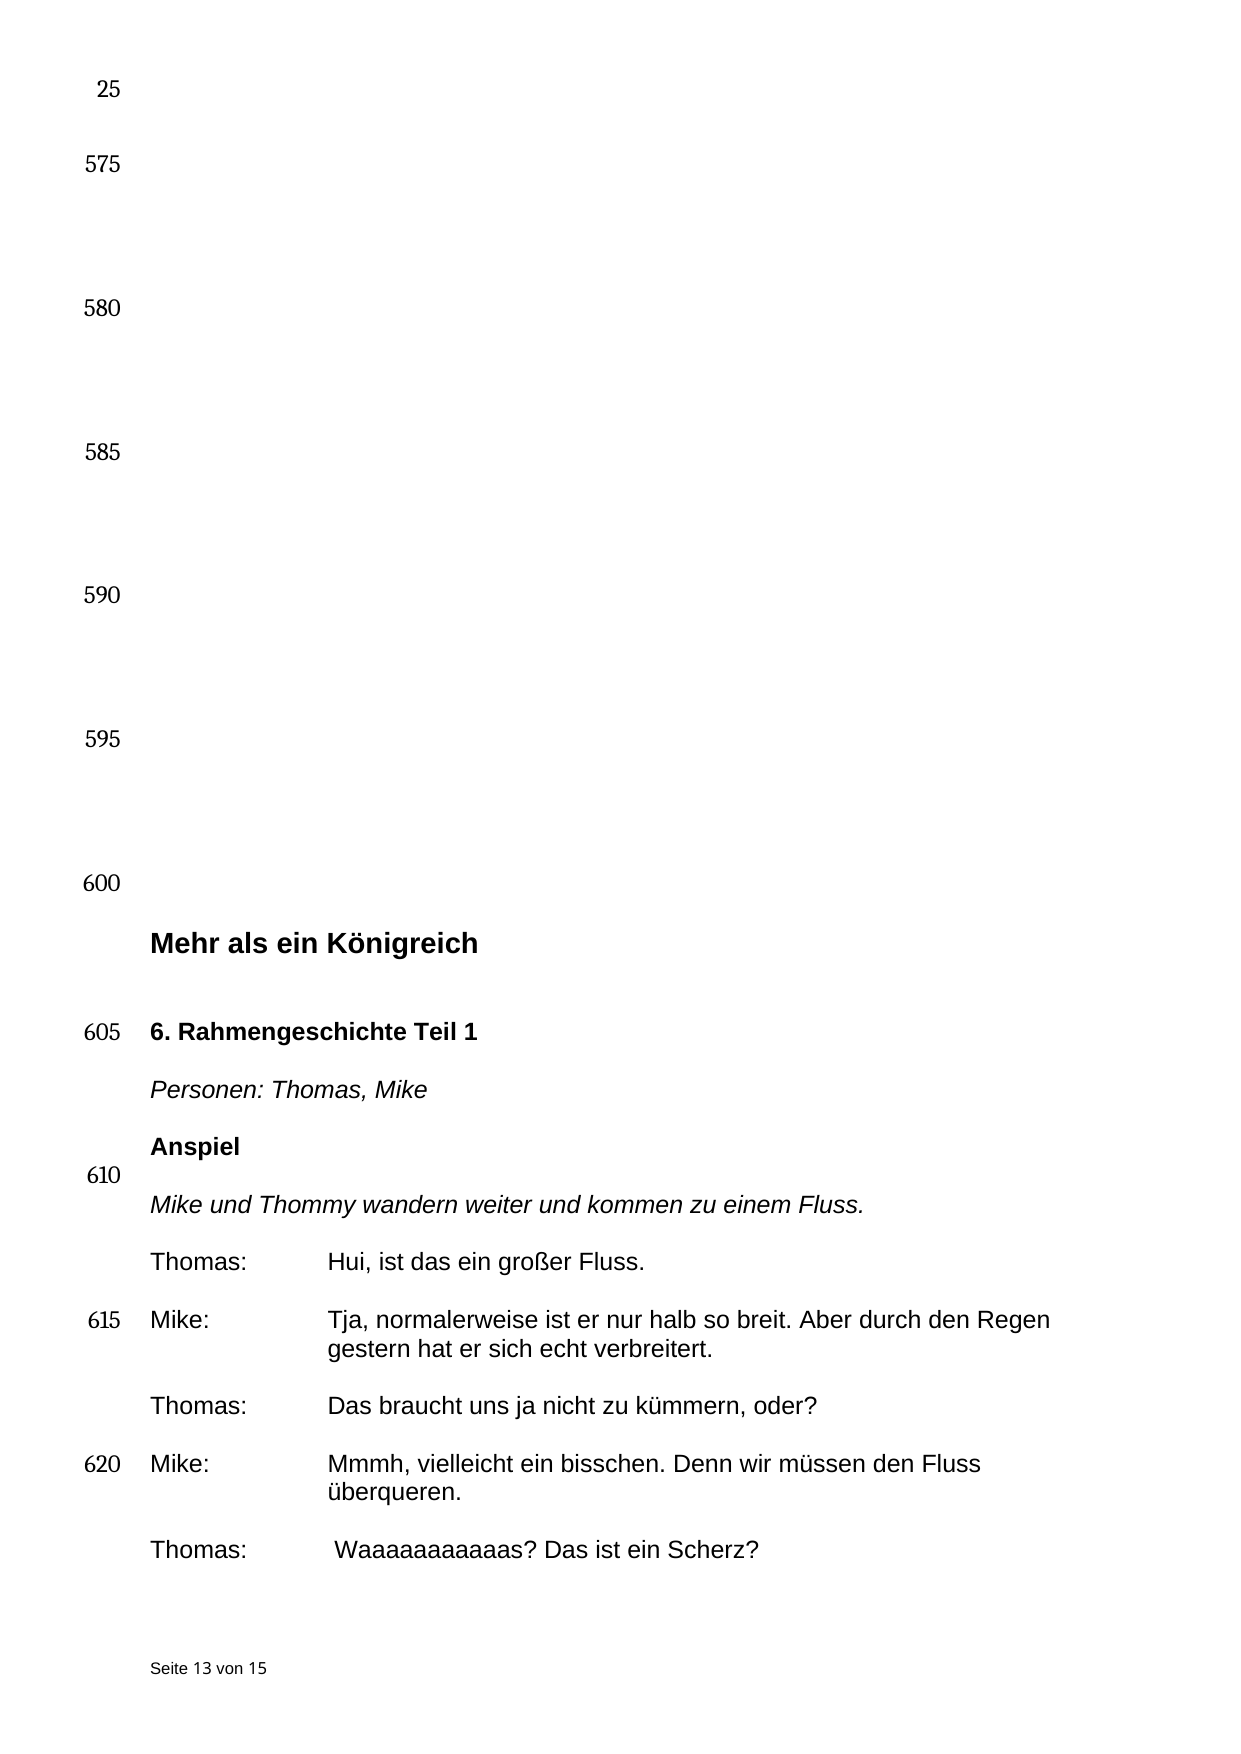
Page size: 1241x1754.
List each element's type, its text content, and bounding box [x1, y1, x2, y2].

text Thomas: Waaaaaaaaaaas? Das ist ein Scherz? [150, 1535, 1090, 1563]
text Mehr als ein Königreich [150, 926, 1090, 960]
text Thomas: Das braucht uns ja nicht zu kümmern, oder? [150, 1391, 1090, 1420]
text 6. Rahmengeschichte Teil 1 [150, 1017, 1090, 1046]
text Mike: Tja, normalerweise ist er nur halb so breit. Aber durch den Regen gestern hat er sich echt verbreitert. [150, 1305, 1090, 1362]
text Mike und Thommy wandern weiter und kommen zu einem Fluss. [150, 1190, 1090, 1218]
text Personen: Thomas, Mike [150, 1075, 1090, 1103]
text Thomas: Hui, ist das ein großer Fluss. [150, 1247, 1090, 1276]
text Mike: Mmmh, vielleicht ein bisschen. Denn wir müssen den Fluss überqueren. [150, 1448, 1090, 1506]
text Anspiel [150, 1132, 1090, 1161]
